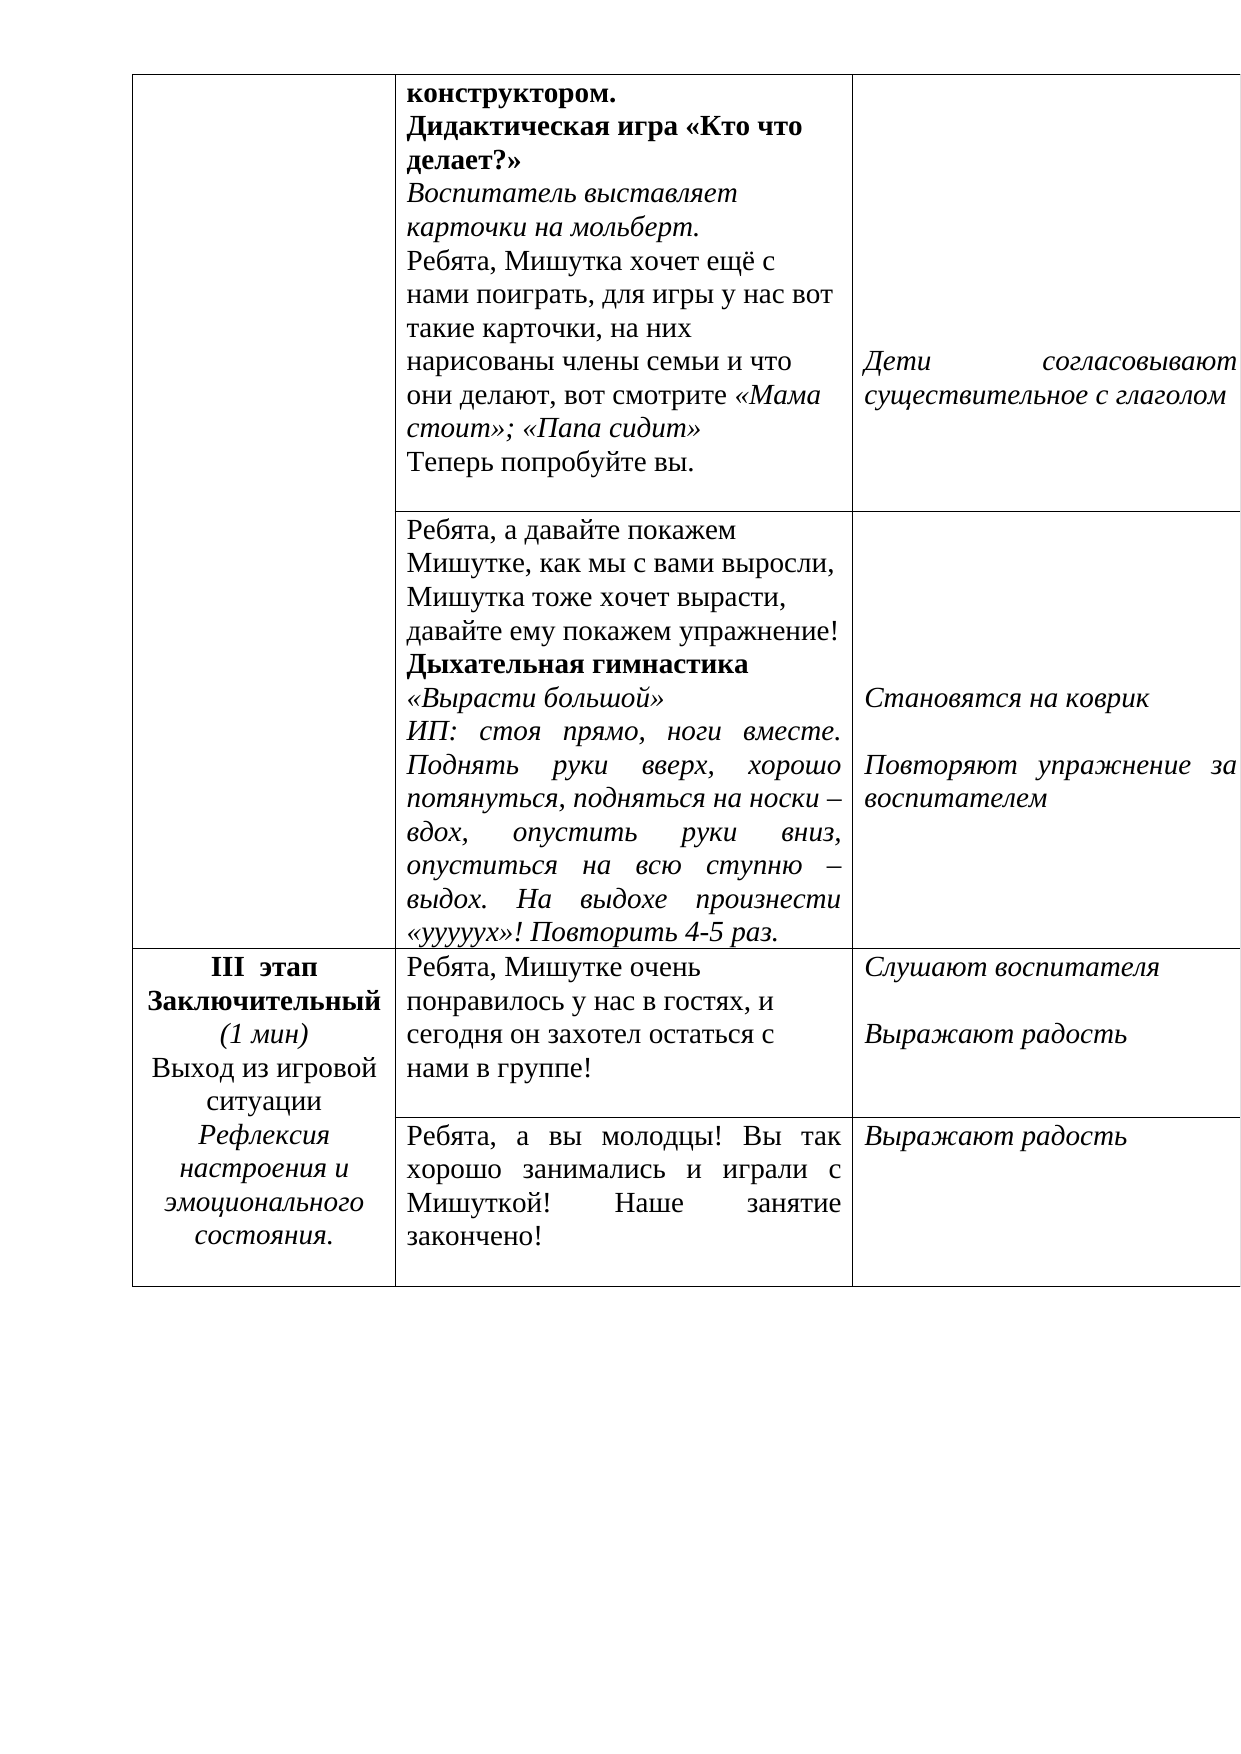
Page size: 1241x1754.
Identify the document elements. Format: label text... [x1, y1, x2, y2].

table_cell Слушают воспитателя Выражают радость [853, 949, 1240, 1117]
table_cell Ребята, а давайте покажем Мишутке, как мы с вами выросли, Мишутка тоже хочет вырасти, давайте ему покажем упражнение! Дыхательная гимнастика «Вырасти большой» ИП: стоя прямо, ноги вместе. Поднять руки вверх, хорошо потянуться, подняться на носки – вдох, опустить руки вниз, опуститься на всю ступню – выдох. На выдохе произнести «ууууух»! Повторить 4-5 раз. [396, 512, 852, 948]
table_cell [396, 75, 852, 511]
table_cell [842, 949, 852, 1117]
table_cell Становятся на коврик Повторяют упражнение за воспитателем [853, 512, 1240, 948]
table_cell [133, 75, 395, 948]
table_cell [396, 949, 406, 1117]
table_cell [853, 75, 1240, 511]
table_cell III этап Заключительный (1 мин) Выход из игровой ситуации Рефлексия настроения и эмоционального состояния. [133, 949, 395, 1286]
table_cell Ребята, а вы молодцы! Вы так хорошо занимались и играли с Мишуткой! Наше занятие закончено! [396, 1118, 852, 1286]
table_cell Выражают радость [853, 1118, 1240, 1286]
